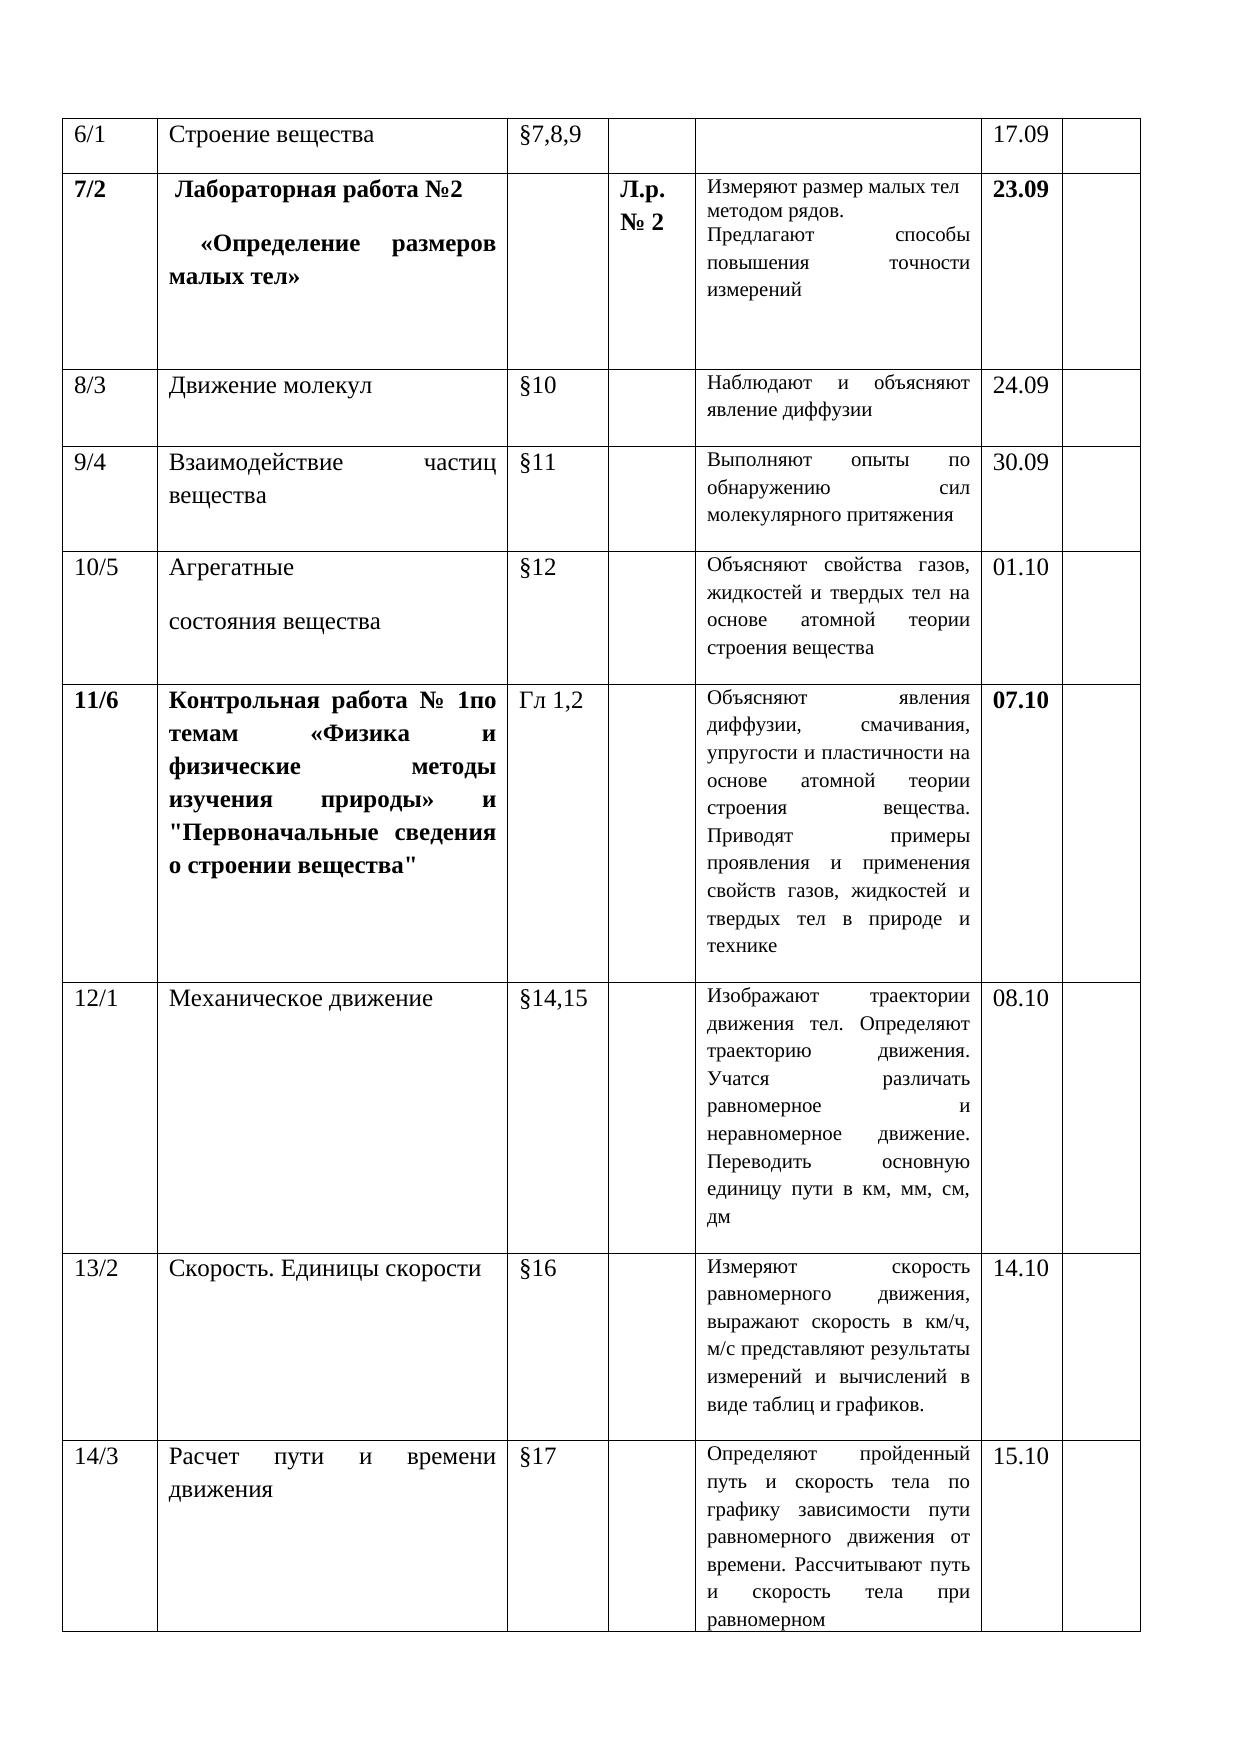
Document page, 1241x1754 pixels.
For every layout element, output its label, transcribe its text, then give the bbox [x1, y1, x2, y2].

table_cell [609, 552, 695, 684]
table_cell 10/5 [63, 552, 157, 684]
table_cell Объясняют явления диффузии, смачивания, упругости и пластичности на основе атомной теории строения вещества. Приводят примеры проявления и применения свойств газов, жидкостей и твердых тел в природе и технике [696, 685, 981, 982]
table_cell 8/3 [63, 370, 157, 446]
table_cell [158, 1441, 507, 1631]
table_cell §10 [508, 370, 608, 446]
table_cell Взаимодействие частиц вещества [158, 447, 507, 551]
table_cell Контрольная работа № 1по темам «Физика и физические методы изучения природы» и "Первоначальные сведения о строении вещества" [158, 685, 507, 982]
table_cell 6/1 [63, 119, 157, 173]
table_cell Измеряют скорость равномерного движения, выражают скорость в км/ч, м/с представляют результаты измерений и вычислений в виде таблиц и графиков. [696, 1254, 981, 1440]
table_cell §16 [508, 1254, 608, 1440]
table_cell 24.09 [982, 370, 1062, 446]
table_cell [1063, 447, 1140, 551]
table_cell 11/6 [63, 685, 157, 982]
table_cell 13/2 [63, 1254, 157, 1440]
table_cell 9/4 [63, 447, 157, 551]
table_cell 30.09 [982, 447, 1062, 551]
table_cell 14.10 [982, 1254, 1062, 1440]
table_cell [508, 174, 608, 369]
table_cell [1063, 983, 1140, 1252]
table_cell §14,15 [508, 983, 608, 1252]
table_cell [1063, 685, 1140, 982]
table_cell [696, 1441, 981, 1631]
table_cell Выполняют опыты по обнаружению сил молекулярного притяжения [696, 447, 981, 551]
table_cell [609, 983, 695, 1252]
table_cell [609, 447, 695, 551]
table_cell [609, 1254, 695, 1440]
table_cell 23.09 [982, 174, 1062, 369]
table_cell [609, 119, 695, 173]
table_cell Строение вещества [158, 119, 507, 173]
table_cell Наблюдают и объясняют явление диффузии [696, 370, 981, 446]
table_cell §12 [508, 552, 608, 684]
table_cell 17.09 [982, 119, 1062, 173]
table_cell [1063, 1254, 1140, 1440]
table_cell 14/3 [63, 1441, 157, 1631]
table_cell Скорость. Единицы скорости [158, 1254, 507, 1440]
table_cell Агрегатные состояния вещества [158, 552, 507, 684]
table_cell Объясняют свойства газов, жидкостей и твердых тел на основе атомной теории строения вещества [696, 552, 981, 684]
table_cell §17 [508, 1441, 608, 1631]
table_cell [1063, 119, 1140, 173]
table_cell §7,8,9 [508, 119, 608, 173]
table_cell Изображают траектории движения тел. Определяют траекторию движения. Учатся различать равномерное и неравномерное движение. Переводить основную единицу пути в км, мм, см, дм [696, 983, 981, 1252]
table_cell 12/1 [63, 983, 157, 1252]
table_cell Движение молекул [158, 370, 507, 446]
table_cell Механическое движение [158, 983, 507, 1252]
table_cell [1063, 174, 1140, 369]
table_cell 08.10 [982, 983, 1062, 1252]
table_cell [1063, 1441, 1140, 1631]
table_cell [1063, 552, 1140, 684]
table_cell Л.р. № 2 [609, 174, 695, 369]
table_cell Гл 1,2 [508, 685, 608, 982]
table_cell 01.10 [982, 552, 1062, 684]
table_cell 07.10 [982, 685, 1062, 982]
table_cell [1063, 370, 1140, 446]
table_cell §11 [508, 447, 608, 551]
table_cell 7/2 [63, 174, 157, 369]
table_cell [609, 370, 695, 446]
table_cell [609, 685, 695, 982]
table_cell [696, 119, 981, 173]
table_cell 15.10 [982, 1441, 1062, 1631]
table_cell [609, 1441, 695, 1631]
table_cell Лабораторная работа №2 «Определение размеров малых тел» [158, 174, 507, 369]
table_cell Измеряют размер малых тел методом рядов. Предлагают способы повышения точности измерений [696, 174, 981, 369]
